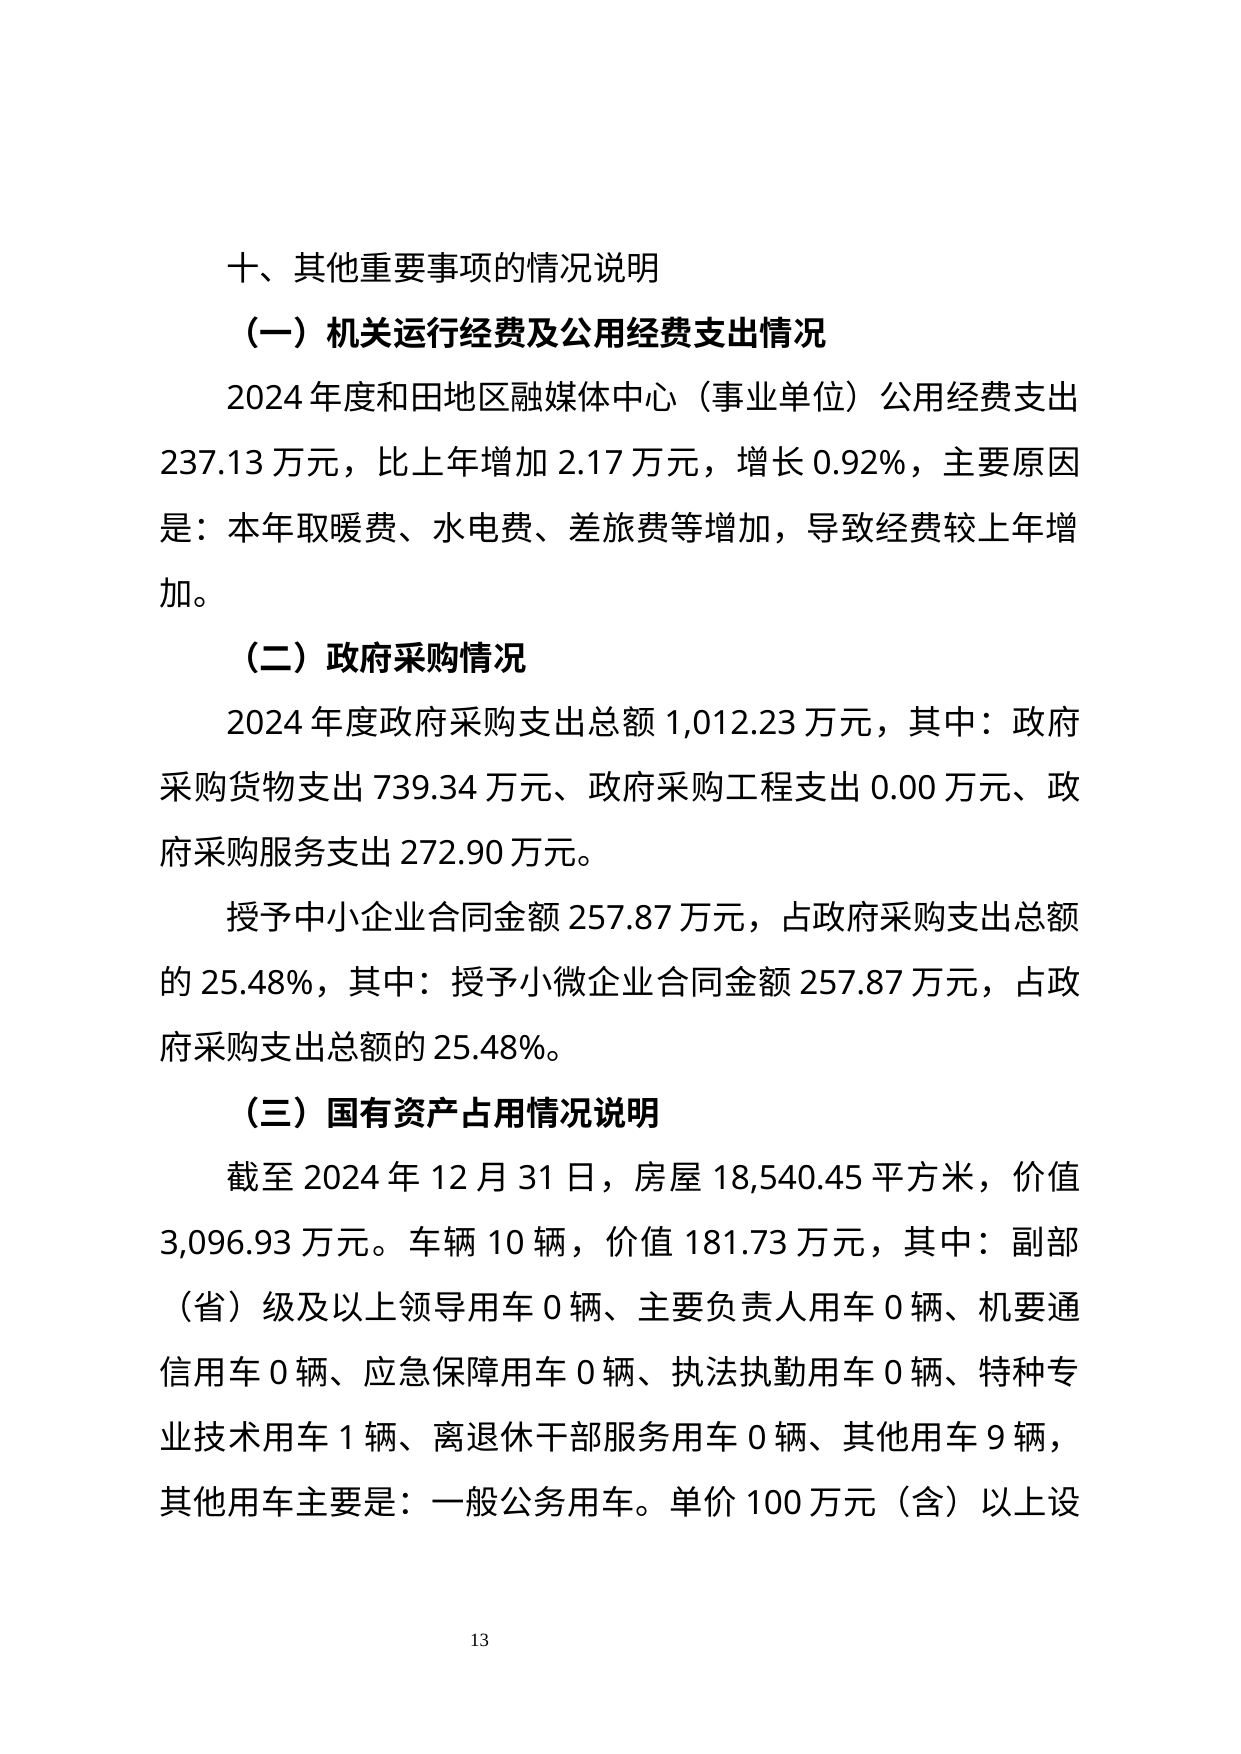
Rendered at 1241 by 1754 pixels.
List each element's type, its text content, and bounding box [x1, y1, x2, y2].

text 十、其他重要事项的情况说明 [159, 233, 1081, 298]
text 2024年度和田地区融媒体中心（事业单位）公用经费支出237.13万元，比上年增加2.17万元，增长0.92%，主要原因是：本年取暖费、水电费、差旅费等增加，导致经费较上年增加。 [159, 363, 1081, 623]
text 2024年度政府采购支出总额1,012.23万元，其中：政府采购货物支出739.34万元、政府采购工程支出0.00万元、政府采购服务支出272.90万元。 [159, 688, 1081, 883]
text （二）政府采购情况 [159, 623, 1081, 688]
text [159, 1143, 1081, 1533]
text 授予中小企业合同金额257.87万元，占政府采购支出总额的25.48%，其中：授予小微企业合同金额257.87万元，占政府采购支出总额的25.48%。 [159, 883, 1081, 1078]
text （一）机关运行经费及公用经费支出情况 [159, 298, 1081, 363]
text （三）国有资产占用情况说明 [159, 1078, 1081, 1143]
